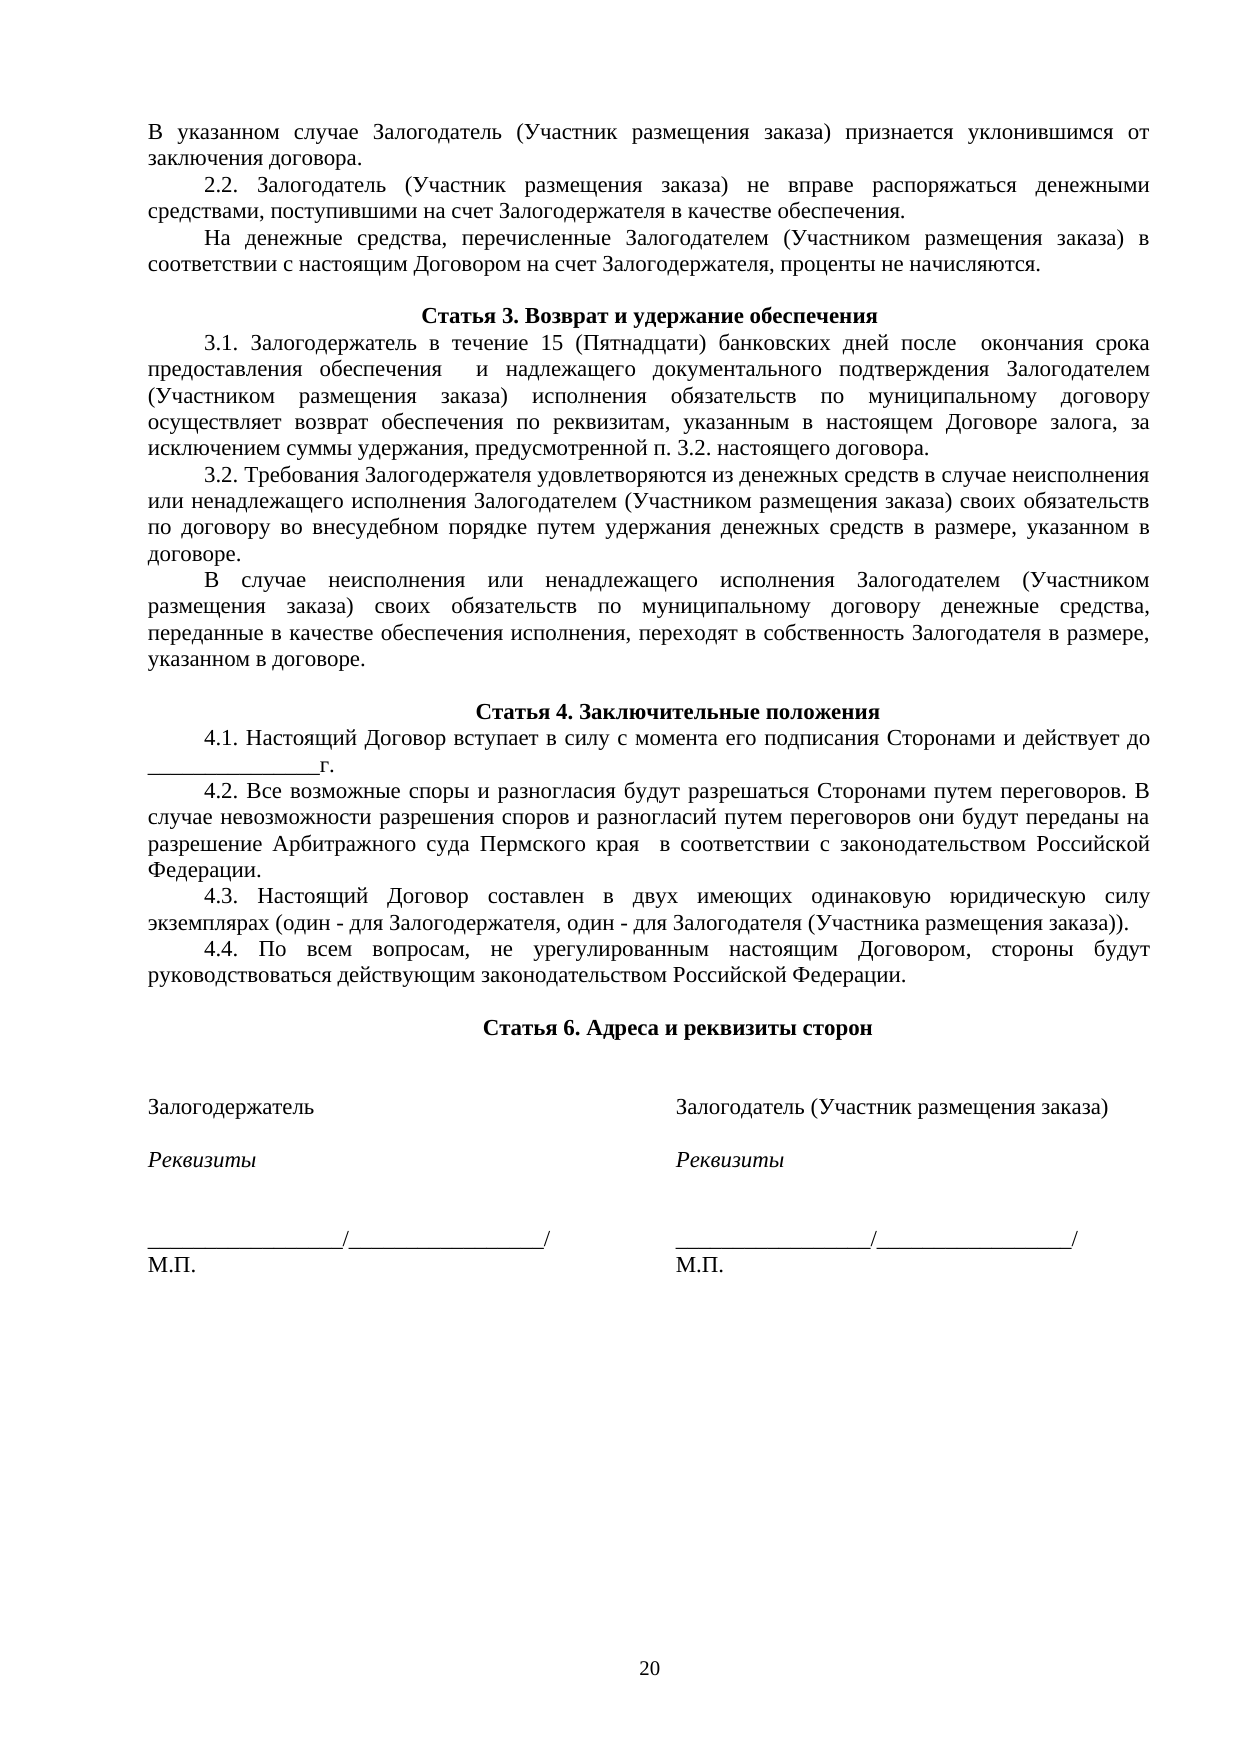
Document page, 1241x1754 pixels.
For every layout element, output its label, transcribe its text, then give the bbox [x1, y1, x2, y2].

table_cell _________________/_________________/ М.П. [664, 1199, 1192, 1278]
text Статья 6. Адреса и реквизиты сторон [148, 1014, 1152, 1041]
table_header Залогодержатель [136, 1093, 664, 1146]
text 3.2. Требования Залогодержателя удовлетворяются из денежных средств в случае неисполнения или ненадлежащего исполнения Залогодателем (Участником размещения заказа) своих обязательств по договору во внесудебном порядке путем удержания денежных средств в размере, указанном в договоре. [148, 461, 1152, 566]
text 3.1. Залогодержатель в течение 15 (Пятнадцати) банковских дней после окончания срока предоставления обеспечения и надлежащего документального подтверждения Залогодателем (Участником размещения заказа) исполнения обязательств по муниципальному договору осуществляет возврат обеспечения по реквизитам, указанным в настоящем Договоре залога, за исключением суммы удержания, предусмотренной п. 3.2. настоящего договора. [148, 329, 1152, 461]
text 4.3. Настоящий Договор составлен в двух имеющих одинаковую юридическую силу экземплярах (один - для Залогодержателя, один - для Залогодателя (Участника размещения заказа)). [148, 882, 1152, 935]
text В случае неисполнения или ненадлежащего исполнения Залогодателем (Участником размещения заказа) своих обязательств по муниципальному договору денежные средства, переданные в качестве обеспечения исполнения, переходят в собственность Залогодателя в размере, указанном в договоре. [148, 566, 1152, 672]
table_cell Реквизиты [136, 1146, 664, 1199]
table_cell _________________/_________________/ М.П. [136, 1199, 664, 1278]
text Статья 4. Заключительные положения [148, 698, 1152, 724]
text 4.4. По всем вопросам, не урегулированным настоящим Договором, стороны будут руководствоваться действующим законодательством Российской Федерации. [148, 935, 1152, 988]
table_cell Реквизиты [664, 1146, 1192, 1199]
table_header Залогодатель (Участник размещения заказа) [664, 1093, 1192, 1146]
text 4.1. Настоящий Договор вступает в силу с момента его подписания Сторонами и действует до _______________г. [148, 724, 1152, 777]
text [148, 118, 1152, 171]
text 2.2. Залогодатель (Участник размещения заказа) не вправе распоряжаться денежными средствами, поступившими на счет Залогодержателя в качестве обеспечения. [148, 171, 1152, 223]
text 4.2. Все возможные споры и разногласия будут разрешаться Сторонами путем переговоров. В случае невозможности разрешения споров и разногласий путем переговоров они будут переданы на разрешение Арбитражного суда Пермского края в соответствии с законодательством Российской Федерации. [148, 777, 1152, 882]
text Статья 3. Возврат и удержание обеспечения [148, 303, 1152, 329]
text На денежные средства, перечисленные Залогодателем (Участником размещения заказа) в соответствии с настоящим Договором на счет Залогодержателя, проценты не начисляются. [148, 223, 1152, 276]
